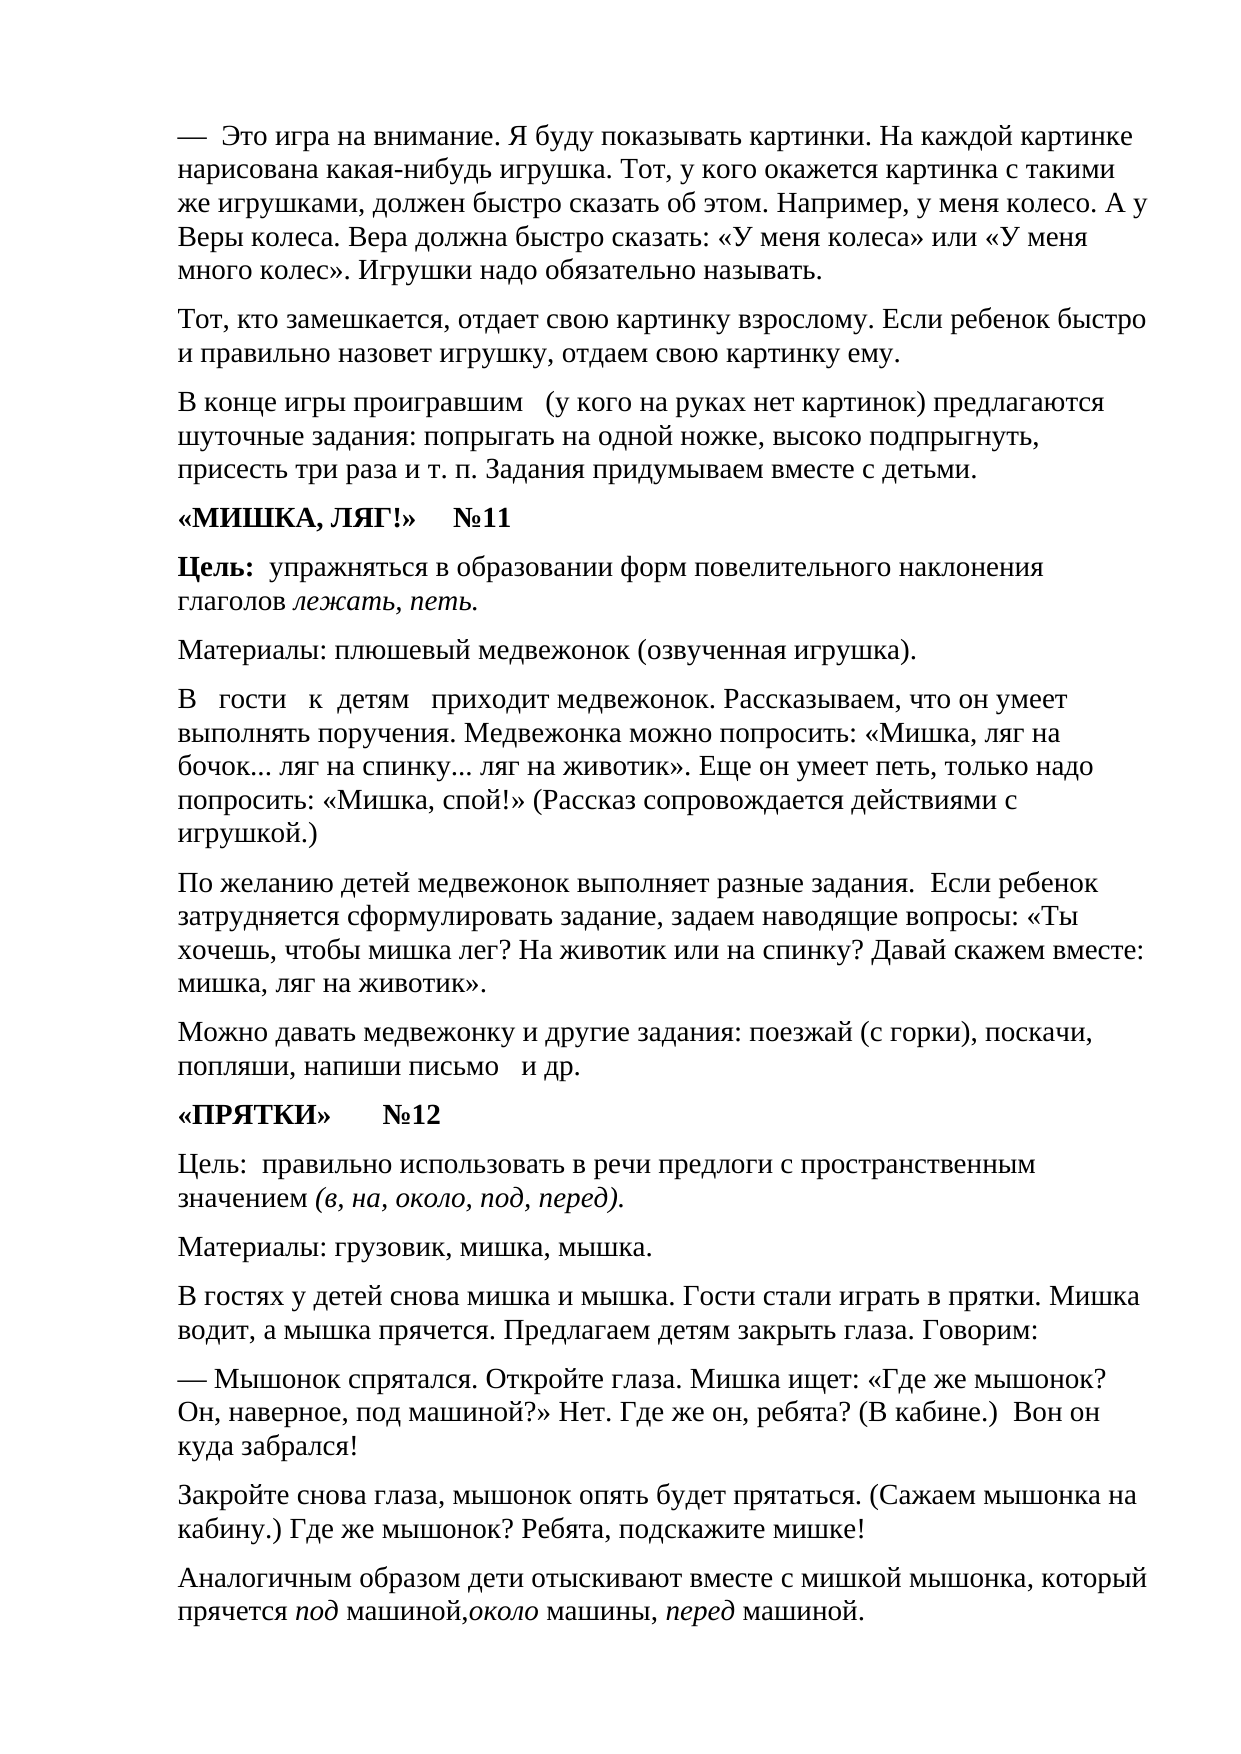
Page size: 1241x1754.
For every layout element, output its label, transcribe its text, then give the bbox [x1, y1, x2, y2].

text Материалы: грузовик, мишка, мышка. [177, 1229, 1152, 1263]
text Цель: правильно использовать в речи предлоги с пространственным значением (в, на, около, под, перед). [177, 1146, 1152, 1213]
text Можно давать медвежонку и другие задания: поезжай (с горки), поскачи, попляши, напиши письмо и др. [177, 1014, 1152, 1082]
text По желанию детей медвежонок выполняет разные задания. Если ребенок затрудняется сформулировать задание, задаем наводящие вопросы: «Ты хочешь, чтобы мишка лег? На животик или на спинку? Давай скажем вместе: мишка, ляг на животик». [177, 865, 1152, 999]
text — Мышонок спрятался. Откройте глаза. Мишка ищет: «Где же мышонок? Он, наверное, под машиной?» Нет. Где же он, ребята? (В кабине.) Вон он куда забрался! [177, 1361, 1152, 1462]
text В конце игры проигравшим (у кого на руках нет картинок) предлагаются шуточные задания: попрыгать на одной ножке, высоко подпрыгнуть, присесть три раза и т. п. Задания придумываем вместе с детьми. [177, 384, 1152, 485]
text — Это игра на внимание. Я буду показывать картинки. На каждой картинке нарисована какая-нибудь игрушка. Тот, у кого окажется картинка с такими же игрушками, должен быстро сказать об этом. Например, у меня колесо. А у Веры колеса. Вера должна быстро сказать: «У меня колеса» или «У меня много колес». Игрушки надо обязательно называть. [177, 118, 1152, 286]
text В гости к детям приходит медвежонок. Рассказываем, что он умеет выполнять поручения. Медвежонка можно попросить: «Мишка, ляг на бочок... ляг на спинку... ляг на животик». Еще он умеет петь, только надо попросить: «Мишка, спой!» (Рассказ сопровождается действиями с игрушкой.) [177, 681, 1152, 849]
text Материалы: плюшевый медвежонок (озвученная игрушка). [177, 632, 1152, 666]
text Цель: упражняться в образовании форм повелительного наклонения глаголов лежать, петь. [177, 549, 1152, 617]
text Тот, кто замешкается, отдает свою картинку взрослому. Если ребенок быстро и правильно назовет игрушку, отдаем свою картинку ему. [177, 301, 1152, 368]
text «МИШКА, ЛЯГ!» №11 [177, 500, 1152, 534]
text Аналогичным образом дети отыскивают вместе с мишкой мышонка, который прячется под машиной,около машины, перед машиной. [177, 1560, 1152, 1627]
text «ПРЯТКИ» №12 [177, 1097, 1152, 1131]
text В гостях у детей снова мишка и мышка. Гости стали играть в прятки. Мишка водит, а мышка прячется. Предлагаем детям закрыть глаза. Говорим: [177, 1278, 1152, 1345]
text Закройте снова глаза, мышонок опять будет прятаться. (Сажаем мышонка на кабину.) Где же мышонок? Ребята, подскажите мишке! [177, 1477, 1152, 1544]
